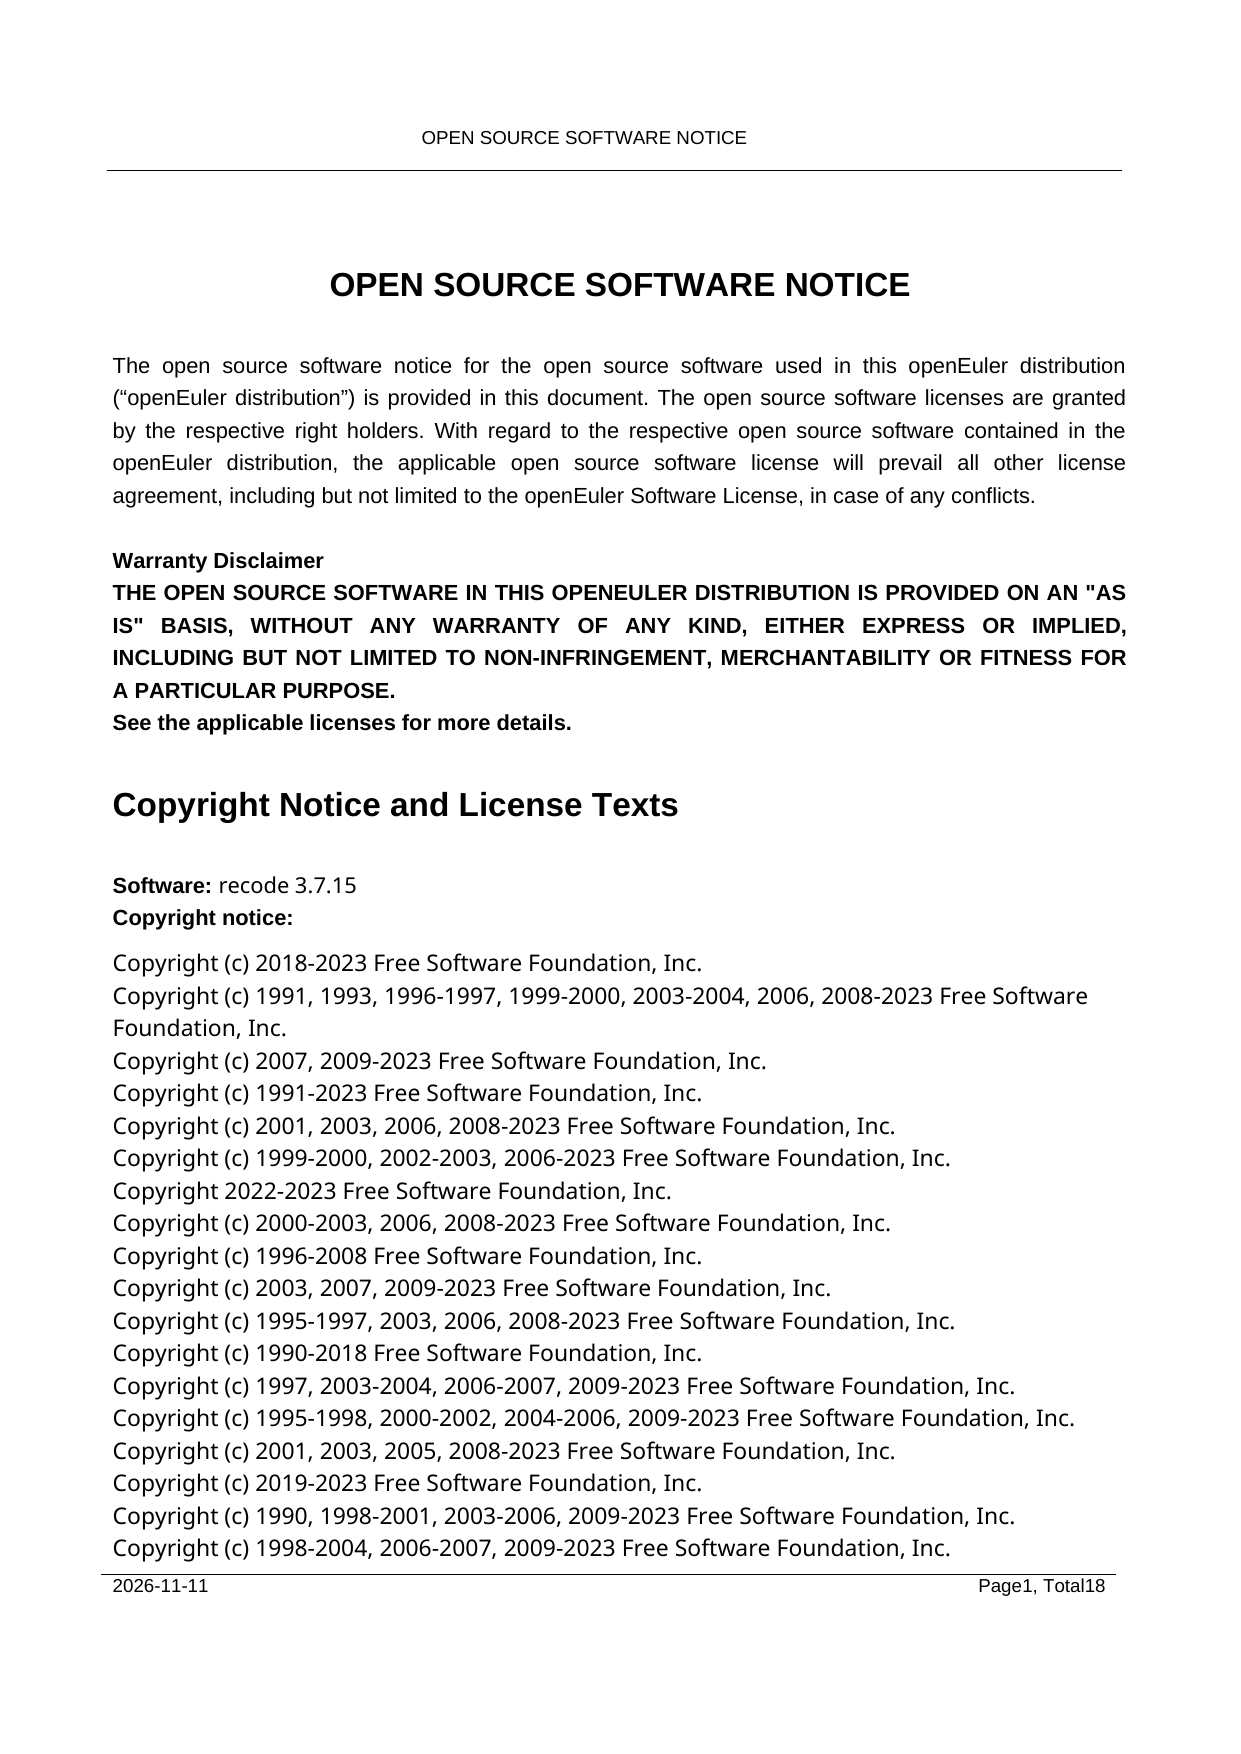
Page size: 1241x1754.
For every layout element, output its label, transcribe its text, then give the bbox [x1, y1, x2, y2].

text The open source software notice for the open source software used in this openEuler distribution (“openEuler distribution”) is provided in this document. The open source software licenses are granted by the respective right holders. With regard to the respective open source software contained in the openEuler distribution, the applicable open source software license will prevail all other license agreement, including but not limited to the openEuler Software License, in case of any conflicts. [112, 349, 1128, 511]
title Software: recode 3.7.15 [112, 869, 1128, 901]
text Copyright Notice and License Texts [112, 771, 1128, 836]
text Copyright notice: [112, 901, 1128, 934]
text OPEN SOURCE SOFTWARE NOTICE [112, 251, 1128, 316]
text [112, 947, 1128, 1564]
text Warranty Disclaimer [112, 544, 1128, 576]
text THE OPEN SOURCE SOFTWARE IN THIS OPENEULER DISTRIBUTION IS PROVIDED ON AN "AS IS" BASIS, WITHOUT ANY WARRANTY OF ANY KIND, EITHER EXPRESS OR IMPLIED, INCLUDING BUT NOT LIMITED TO NON-INFRINGEMENT, MERCHANTABILITY OR FITNESS FOR A PARTICULAR PURPOSE. See the applicable licenses for more details. [112, 576, 1128, 739]
